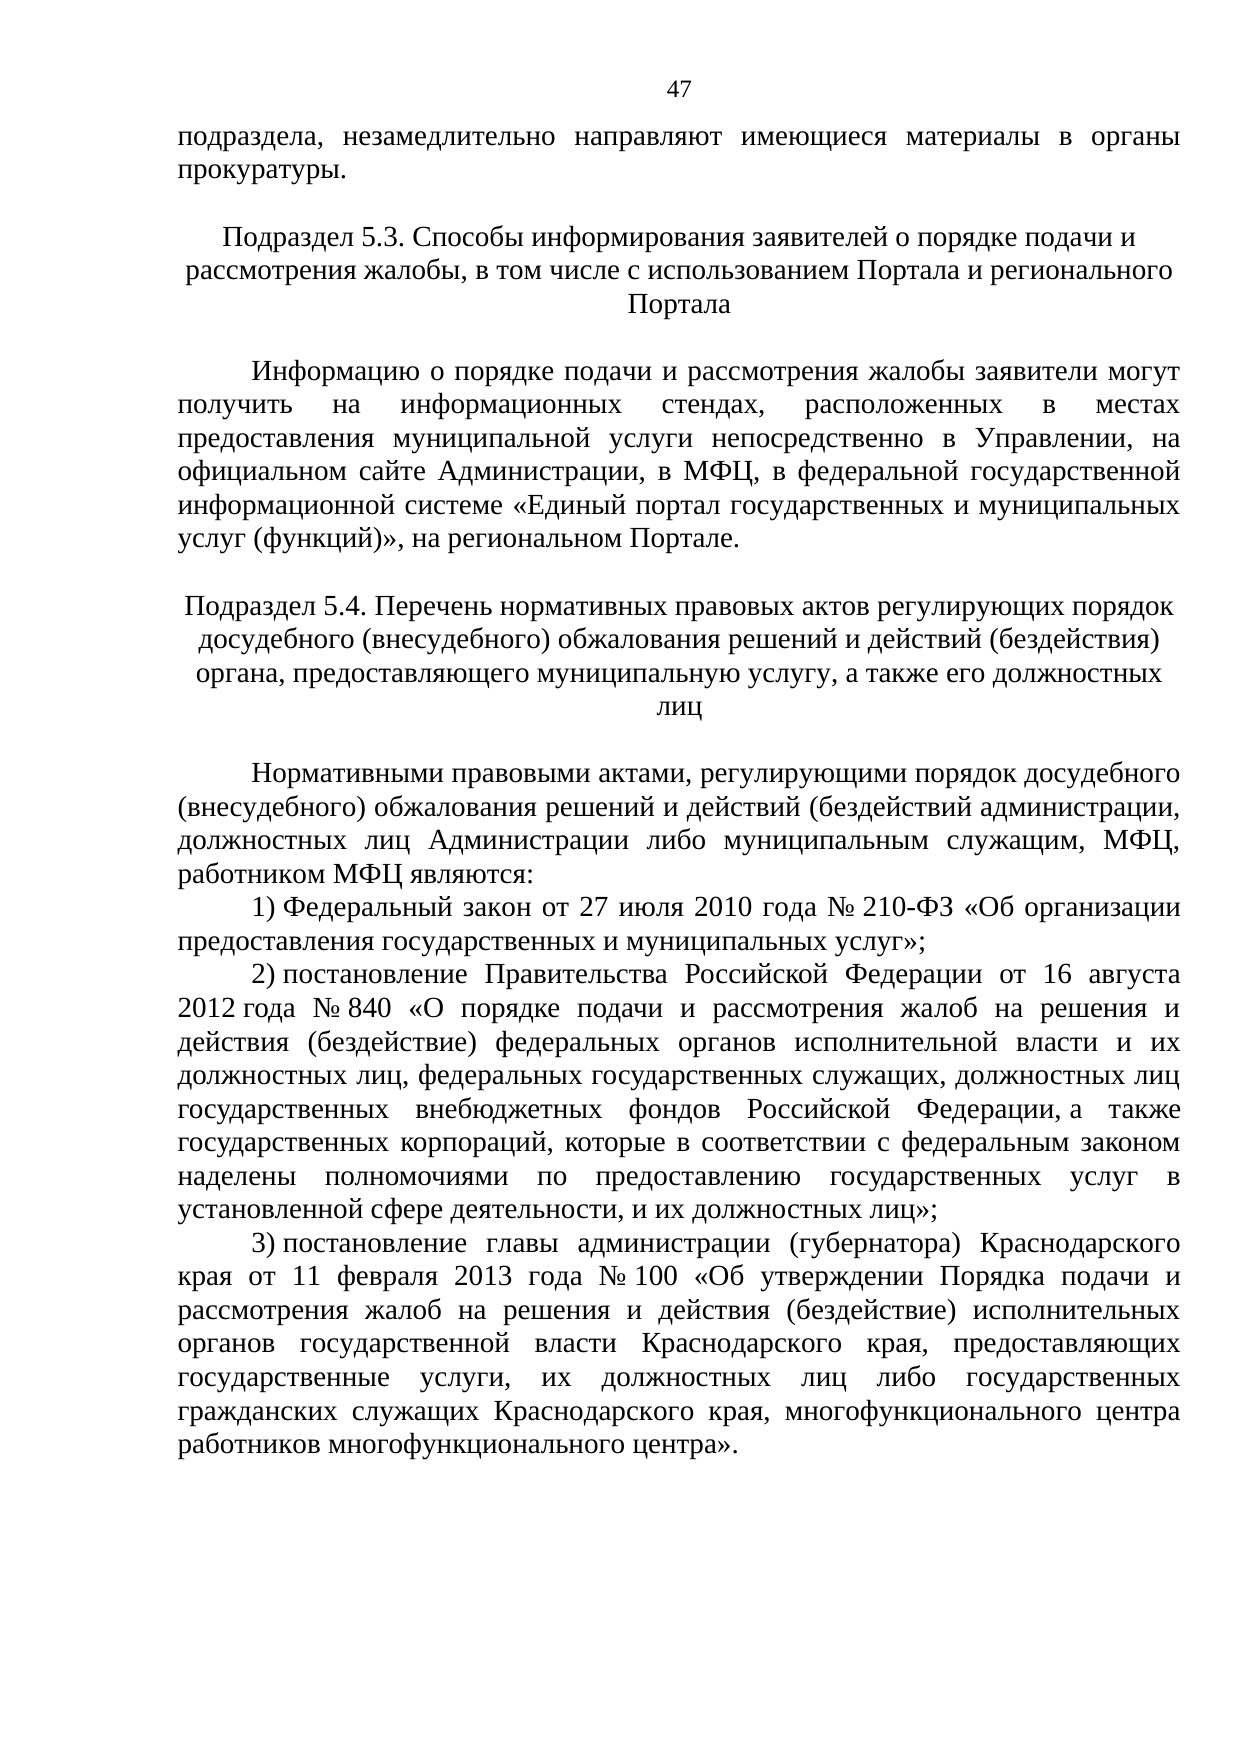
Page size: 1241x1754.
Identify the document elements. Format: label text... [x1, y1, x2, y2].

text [177, 118, 1181, 185]
text Информацию о порядке подачи и рассмотрения жалобы заявители могут получить на информационных стендах, расположенных в местах предоставления муниципальной услуги непосредственно в Управлении, на официальном сайте Администрации, в МФЦ, в федеральной государственной информационной системе «Единый портал государственных и муниципальных услуг (функций)», на региональном Портале. [177, 353, 1181, 554]
text 3) постановление главы администрации (губернатора) Краснодарского края от 11 февраля 2013 года № 100 «Об утверждении Порядка подачи и рассмотрения жалоб на решения и действия (бездействие) исполнительных органов государственной власти Краснодарского края, предоставляющих государственные услуги, их должностных лиц либо государственных гражданских служащих Краснодарского края, многофункционального центра работников многофункционального центра». [177, 1225, 1181, 1460]
text Нормативными правовыми актами, регулирующими порядок досудебного (внесудебного) обжалования решений и действий (бездействий администрации, должностных лиц Администрации либо муниципальным служащим, МФЦ, работником МФЦ являются: [177, 755, 1181, 889]
text 1) Федеральный закон от 27 июля 2010 года № 210-ФЗ «Об организации предоставления государственных и муниципальных услуг»; [177, 889, 1181, 957]
text Подраздел 5.3. Способы информирования заявителей о порядке подачи и рассмотрения жалобы, в том числе с использованием Портала и регионального Портала [177, 219, 1181, 319]
text Подраздел 5.4. Перечень нормативных правовых актов регулирующих порядок досудебного (внесудебного) обжалования решений и действий (бездействия) органа, предоставляющего муниципальную услугу, а также его должностных лиц [177, 588, 1181, 722]
text 2) постановление Правительства Российской Федерации от 16 августа 2012 года № 840 «О порядке подачи и рассмотрения жалоб на решения и действия (бездействие) федеральных органов исполнительной власти и их должностных лиц, федеральных государственных служащих, должностных лиц государственных внебюджетных фондов Российской Федерации, а также государственных корпораций, которые в соответствии с федеральным законом наделены полномочиями по предоставлению государственных услуг в установленной сфере деятельности, и их должностных лиц»; [177, 957, 1181, 1225]
